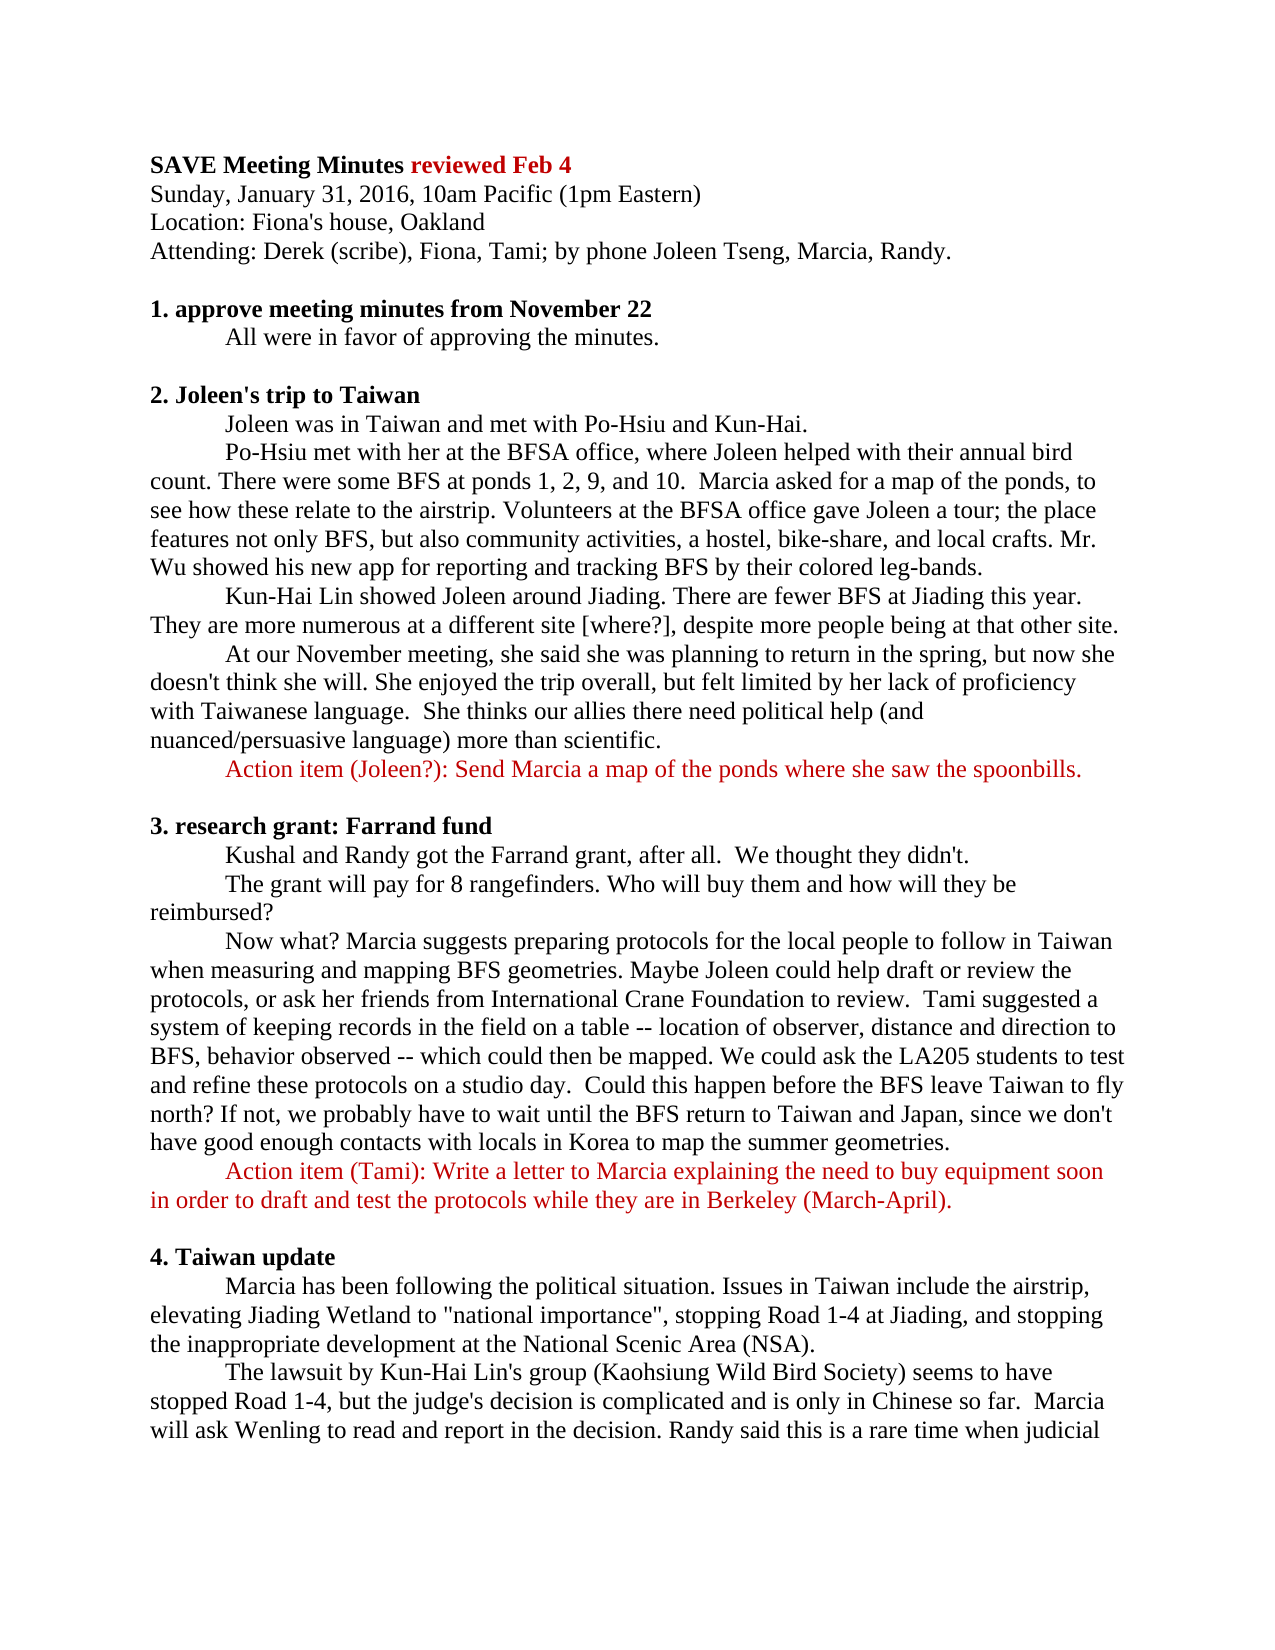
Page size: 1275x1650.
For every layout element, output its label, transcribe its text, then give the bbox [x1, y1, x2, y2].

text All were in favor of approving the minutes. [150, 322, 1125, 351]
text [150, 1357, 1125, 1444]
text Kushal and Randy got the Farrand grant, after all. We thought they didn't. [150, 840, 1125, 869]
text Joleen was in Taiwan and met with Po-Hsiu and Kun-Hai. [150, 409, 1125, 437]
text SAVE Meeting Minutes reviewed Feb 4 [150, 150, 1125, 179]
text Po-Hsiu met with her at the BFSA office, where Joleen helped with their annual bird count. There were some BFS at ponds 1, 2, 9, and 10. Marcia asked for a map of the ponds, to see how these relate to the airstrip. Volunteers at the BFSA office gave Joleen a tour; the place features not only BFS, but also community activities, a hostel, bike-share, and local crafts. Mr. Wu showed his new app for reporting and tracking BFS by their colored leg-bands. [150, 437, 1125, 581]
text 4. Taiwan update [150, 1242, 1125, 1271]
text Action item (Joleen?): Send Marcia a map of the ponds where she saw the spoonbills. [150, 754, 1125, 782]
text At our November meeting, she said she was planning to return in the spring, but now she doesn't think she will. She enjoyed the trip overall, but felt limited by her lack of proficiency with Taiwanese language. She thinks our allies there need political help (and nuanced/persuasive language) more than scientific. [150, 639, 1125, 754]
text Action item (Tami): Write a letter to Marcia explaining the need to buy equipment soon in order to draft and test the protocols while they are in Berkeley (March-April). [150, 1156, 1125, 1214]
text 3. research grant: Farrand fund [150, 811, 1125, 840]
text The grant will pay for 8 rangefinders. Who will buy them and how will they be reimbursed? [150, 869, 1125, 926]
text Attending: Derek (scribe), Fiona, Tami; by phone Joleen Tseng, Marcia, Randy. [150, 236, 1125, 265]
text 1. approve meeting minutes from November 22 [150, 294, 1125, 322]
text 2. Joleen's trip to Taiwan [150, 380, 1125, 409]
text Sunday, January 31, 2016, 10am Pacific (1pm Eastern) [150, 179, 1125, 207]
text Location: Fiona's house, Oakland [150, 207, 1125, 236]
text Marcia has been following the political situation. Issues in Taiwan include the airstrip, elevating Jiading Wetland to "national importance", stopping Road 1-4 at Jiading, and stopping the inappropriate development at the National Scenic Area (NSA). [150, 1271, 1125, 1357]
text Kun-Hai Lin showed Joleen around Jiading. There are fewer BFS at Jiading this year. They are more numerous at a different site [where?], despite more people being at that other site. [150, 581, 1125, 639]
text Now what? Marcia suggests preparing protocols for the local people to follow in Taiwan when measuring and mapping BFS geometries. Maybe Joleen could help draft or review the protocols, or ask her friends from International Crane Foundation to review. Tami suggested a system of keeping records in the field on a table -- location of observer, distance and direction to BFS, behavior observed -- which could then be mapped. We could ask the LA205 students to test and refine these protocols on a studio day. Could this happen before the BFS leave Taiwan to fly north? If not, we probably have to wait until the BFS return to Taiwan and Japan, since we don't have good enough contacts with locals in Korea to map the summer geometries. [150, 926, 1125, 1156]
